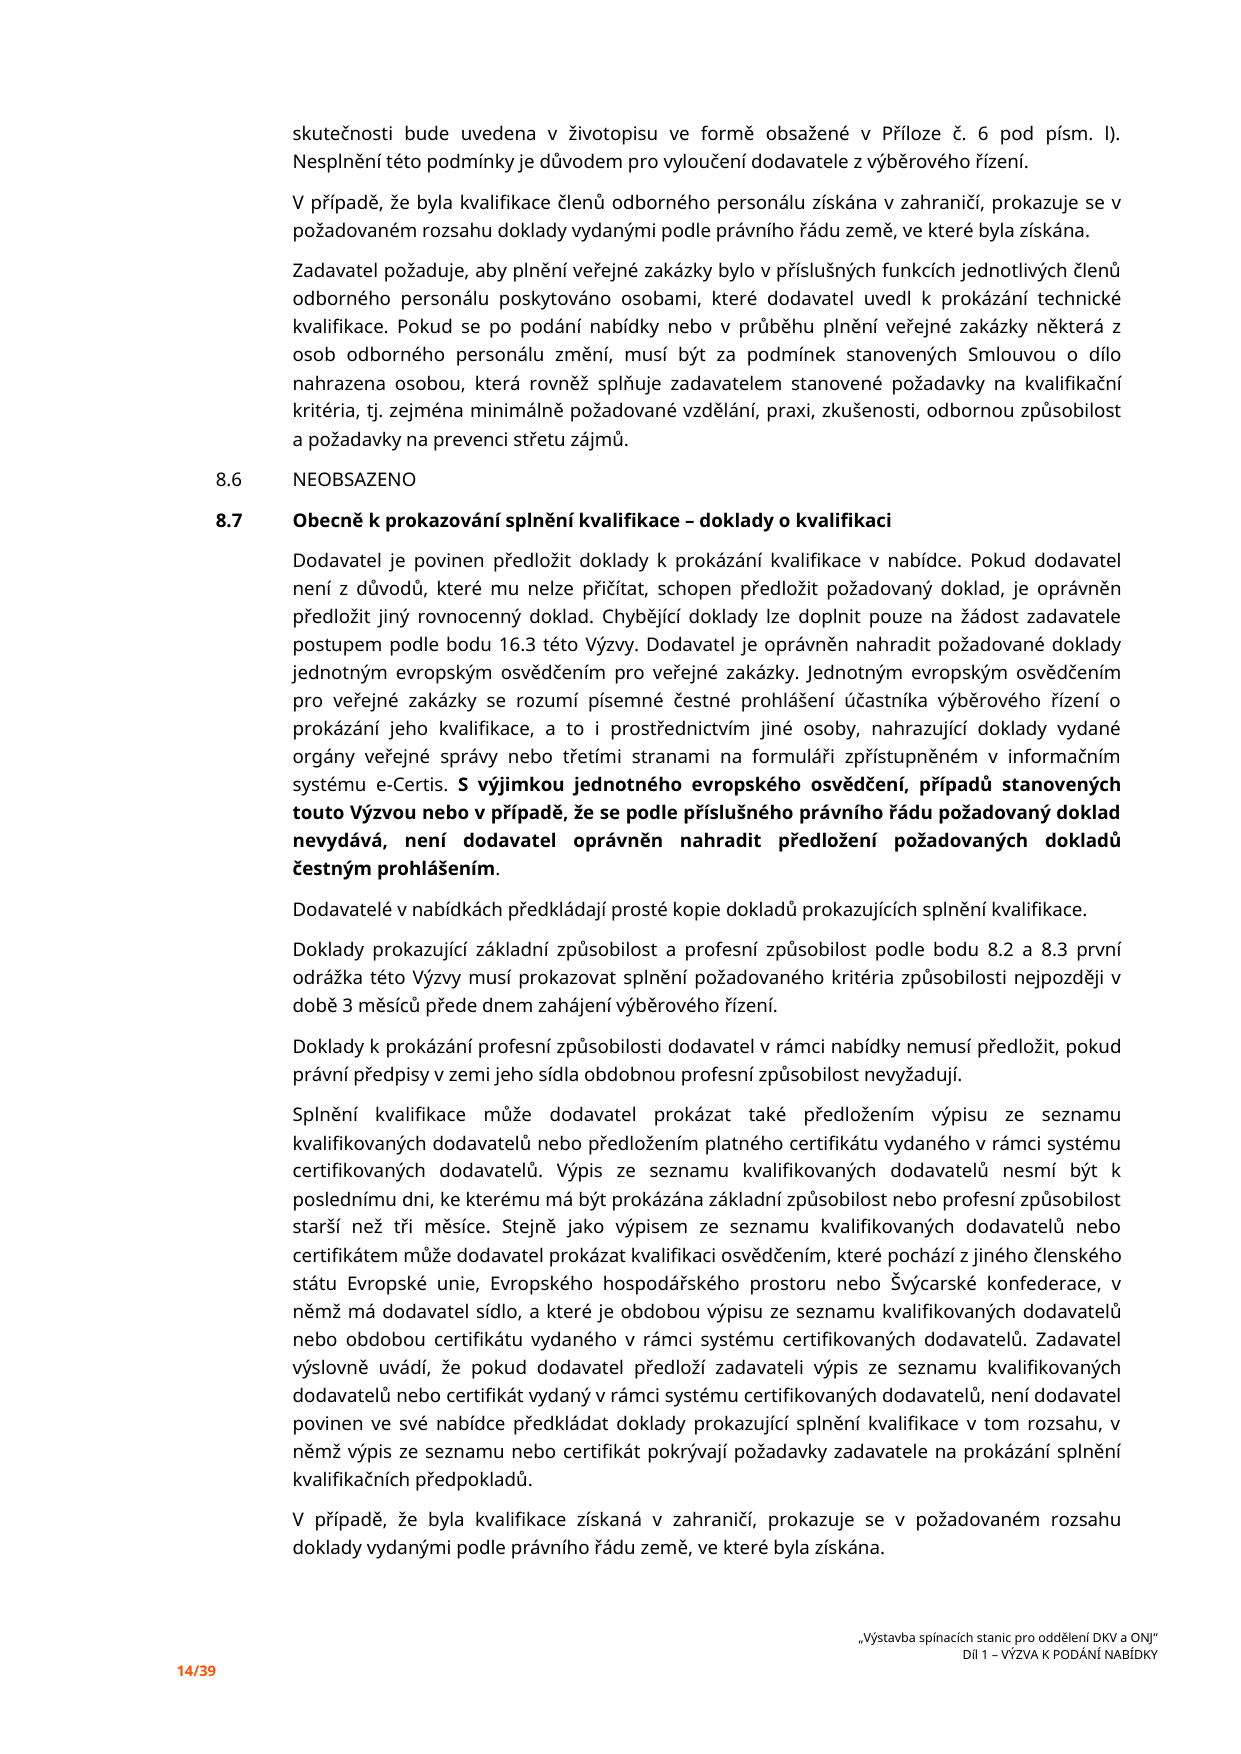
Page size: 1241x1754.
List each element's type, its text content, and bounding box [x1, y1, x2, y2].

text NEOBSAZENO [216, 466, 1122, 492]
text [292, 121, 1122, 174]
text V případě, že byla kvalifikace získaná v zahraničí, prokazuje se v požadovaném rozsahu doklady vydanými podle právního řádu země, ve které byla získána. [292, 1507, 1122, 1560]
text Zadavatel požaduje, aby plnění veřejné zakázky bylo v příslušných funkcích jednotlivých členů odborného personálu poskytováno osobami, které dodavatel uvedl k prokázání technické kvalifikace. Pokud se po podání nabídky nebo v průběhu plnění veřejné zakázky některá z osob odborného personálu změní, musí být za podmínek stanovených Smlouvou o dílo nahrazena osobou, která rovněž splňuje zadavatelem stanovené požadavky na kvalifikační kritéria, tj. zejména minimálně požadované vzdělání, praxi, zkušenosti, odbornou způsobilost a požadavky na prevenci střetu zájmů. [292, 258, 1122, 451]
text Obecně k prokazování splnění kvalifikace – doklady o kvalifikaci [216, 507, 1122, 532]
text Dodavatel je povinen předložit doklady k prokázání kvalifikace v nabídce. Pokud dodavatel není z důvodů, které mu nelze přičítat, schopen předložit požadovaný doklad, je oprávněn předložit jiný rovnocenný doklad. Chybějící doklady lze doplnit pouze na žádost zadavatele postupem podle bodu 16.3 této Výzvy. Dodavatel je oprávněn nahradit požadované doklady jednotným evropským osvědčením pro veřejné zakázky. Jednotným evropským osvědčením pro veřejné zakázky se rozumí písemné čestné prohlášení účastníka výběrového řízení o prokázání jeho kvalifikace, a to i prostřednictvím jiné osoby, nahrazující doklady vydané orgány veřejné správy nebo třetími stranami na formuláři zpřístupněném v informačním systému e-Certis. S výjimkou jednotného evropského osvědčení, případů stanovených touto Výzvou nebo v případě, že se podle příslušného právního řádu požadovaný doklad nevydává, není dodavatel oprávněn nahradit předložení požadovaných dokladů čestným prohlášením. [292, 547, 1122, 881]
text Doklady k prokázání profesní způsobilosti dodavatel v rámci nabídky nemusí předložit, pokud právní předpisy v zemi jeho sídla obdobnou profesní způsobilost nevyžadují. [292, 1033, 1122, 1087]
text Dodavatelé v nabídkách předkládají prosté kopie dokladů prokazujících splnění kvalifikace. [292, 896, 1122, 922]
text V případě, že byla kvalifikace členů odborného personálu získána v zahraničí, prokazuje se v požadovaném rozsahu doklady vydanými podle právního řádu země, ve které byla získána. [292, 189, 1122, 243]
text Splnění kvalifikace může dodavatel prokázat také předložením výpisu ze seznamu kvalifikovaných dodavatelů nebo předložením platného certifikátu vydaného v rámci systému certifikovaných dodavatelů. Výpis ze seznamu kvalifikovaných dodavatelů nesmí být k poslednímu dni, ke kterému má být prokázána základní způsobilost nebo profesní způsobilost starší než tři měsíce. Stejně jako výpisem ze seznamu kvalifikovaných dodavatelů nebo certifikátem může dodavatel prokázat kvalifikaci osvědčením, které pochází z jiného členského státu Evropské unie, Evropského hospodářského prostoru nebo Švýcarské konfederace, v němž má dodavatel sídlo, a které je obdobou výpisu ze seznamu kvalifikovaných dodavatelů nebo obdobou certifikátu vydaného v rámci systému certifikovaných dodavatelů. Zadavatel výslovně uvádí, že pokud dodavatel předloží zadavateli výpis ze seznamu kvalifikovaných dodavatelů nebo certifikát vydaný v rámci systému certifikovaných dodavatelů, není dodavatel povinen ve své nabídce předkládat doklady prokazující splnění kvalifikace v tom rozsahu, v němž výpis ze seznamu nebo certifikát pokrývají požadavky zadavatele na prokázání splnění kvalifikačních předpokladů. [292, 1102, 1122, 1492]
text Doklady prokazující základní způsobilost a profesní způsobilost podle bodu 8.2 a 8.3 první odrážka této Výzvy musí prokazovat splnění požadovaného kritéria způsobilosti nejpozději v době 3 měsíců přede dnem zahájení výběrového řízení. [292, 937, 1122, 1018]
